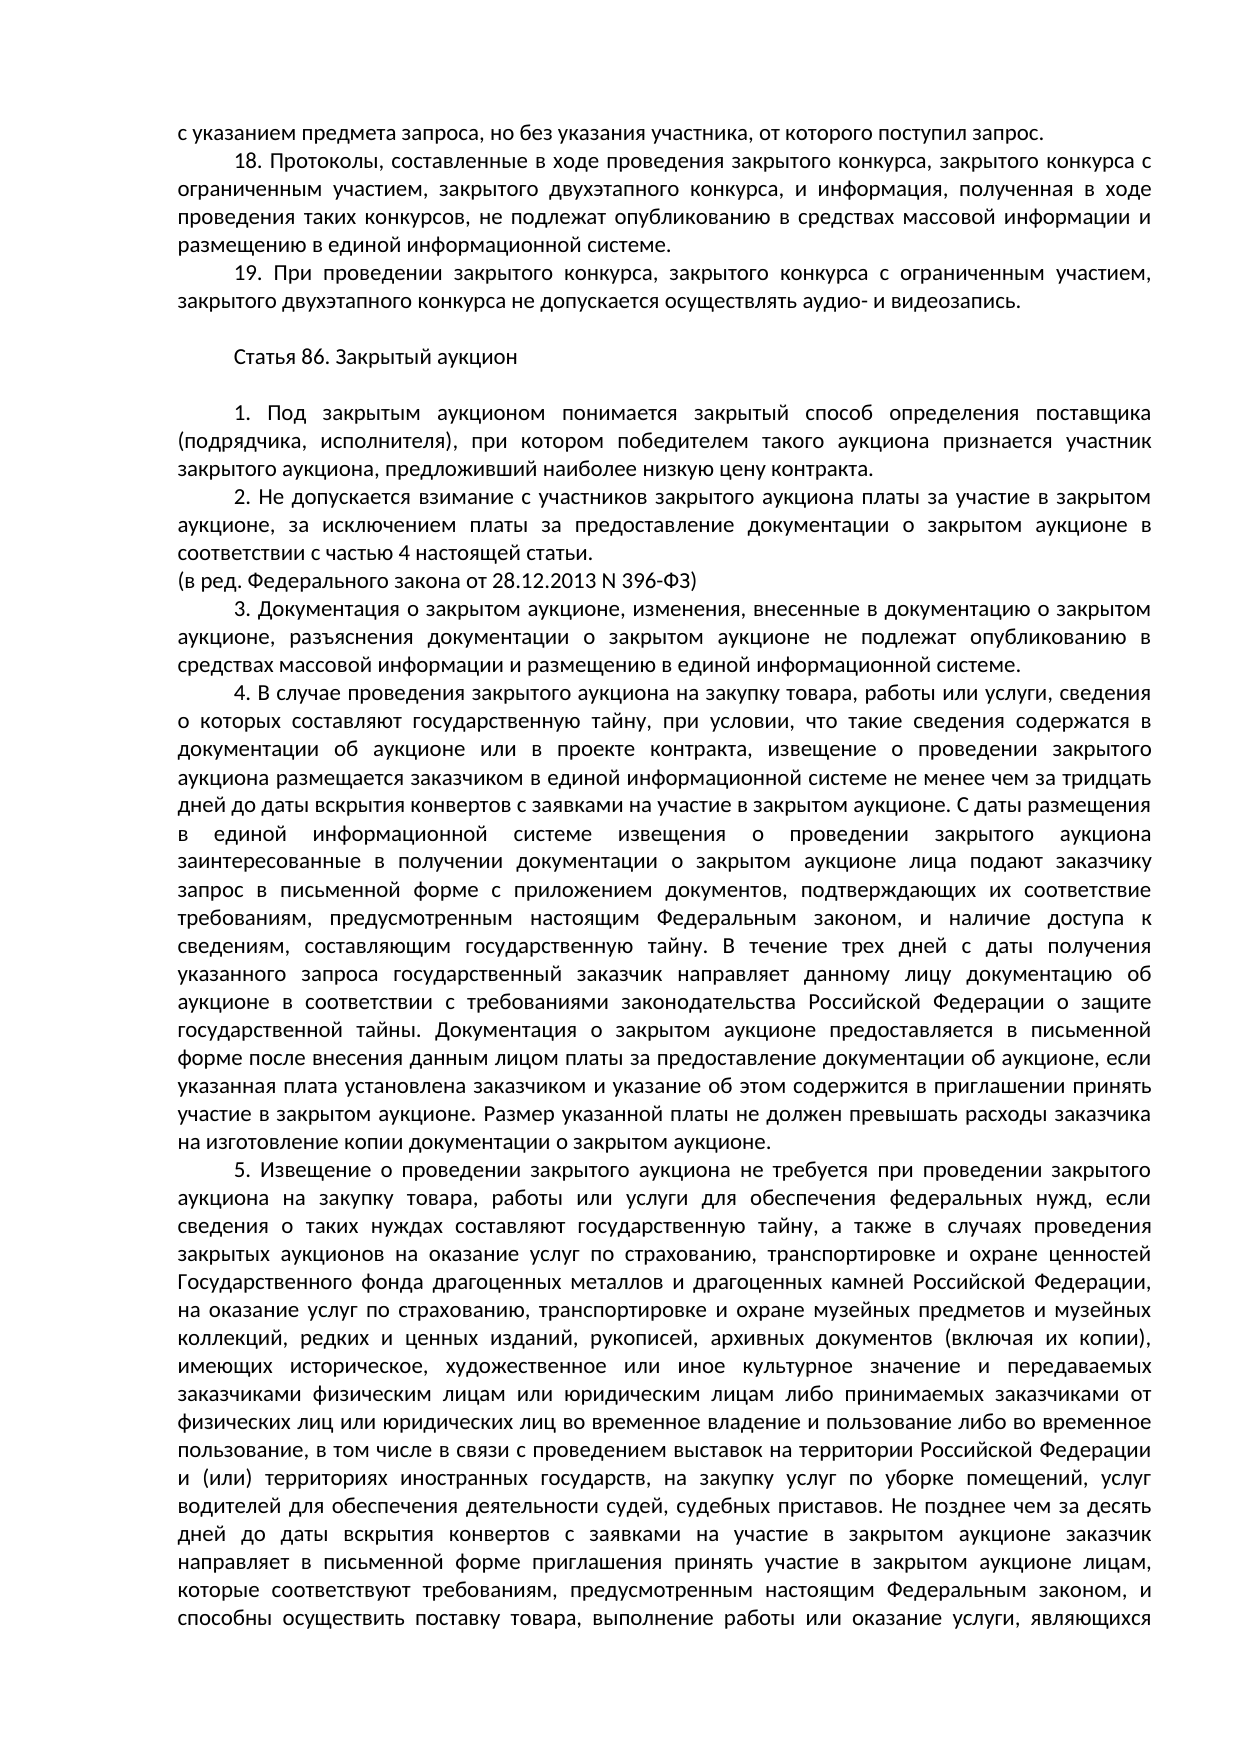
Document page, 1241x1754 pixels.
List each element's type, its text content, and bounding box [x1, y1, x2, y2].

text 19. При проведении закрытого конкурса, закрытого конкурса с ограниченным участием, закрытого двухэтапного конкурса не допускается осуществлять аудио- и видеозапись. [177, 258, 1152, 314]
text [177, 118, 1152, 146]
text 2. Не допускается взимание с участников закрытого аукциона платы за участие в закрытом аукционе, за исключением платы за предоставление документации о закрытом аукционе в соответствии с частью 4 настоящей статьи. [177, 482, 1152, 566]
text 3. Документация о закрытом аукционе, изменения, внесенные в документацию о закрытом аукционе, разъяснения документации о закрытом аукционе не подлежат опубликованию в средствах массовой информации и размещению в единой информационной системе. [177, 594, 1152, 678]
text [177, 1155, 1152, 1631]
text (в ред. Федерального закона от 28.12.2013 N 396-ФЗ) [177, 566, 1152, 594]
text Статья 86. Закрытый аукцион [177, 342, 1152, 370]
text 1. Под закрытым аукционом понимается закрытый способ определения поставщика (подрядчика, исполнителя), при котором победителем такого аукциона признается участник закрытого аукциона, предложивший наиболее низкую цену контракта. [177, 398, 1152, 482]
text 18. Протоколы, составленные в ходе проведения закрытого конкурса, закрытого конкурса с ограниченным участием, закрытого двухэтапного конкурса, и информация, полученная в ходе проведения таких конкурсов, не подлежат опубликованию в средствах массовой информации и размещению в единой информационной системе. [177, 146, 1152, 258]
text 4. В случае проведения закрытого аукциона на закупку товара, работы или услуги, сведения о которых составляют государственную тайну, при условии, что такие сведения содержатся в документации об аукционе или в проекте контракта, извещение о проведении закрытого аукциона размещается заказчиком в единой информационной системе не менее чем за тридцать дней до даты вскрытия конвертов с заявками на участие в закрытом аукционе. С даты размещения в единой информационной системе извещения о проведении закрытого аукциона заинтересованные в получении документации о закрытом аукционе лица подают заказчику запрос в письменной форме с приложением документов, подтверждающих их соответствие требованиям, предусмотренным настоящим Федеральным законом, и наличие доступа к сведениям, составляющим государственную тайну. В течение трех дней с даты получения указанного запроса государственный заказчик направляет данному лицу документацию об аукционе в соответствии с требованиями законодательства Российской Федерации о защите государственной тайны. Документация о закрытом аукционе предоставляется в письменной форме после внесения данным лицом платы за предоставление документации об аукционе, если указанная плата установлена заказчиком и указание об этом содержится в приглашении принять участие в закрытом аукционе. Размер указанной платы не должен превышать расходы заказчика на изготовление копии документации о закрытом аукционе. [177, 678, 1152, 1155]
